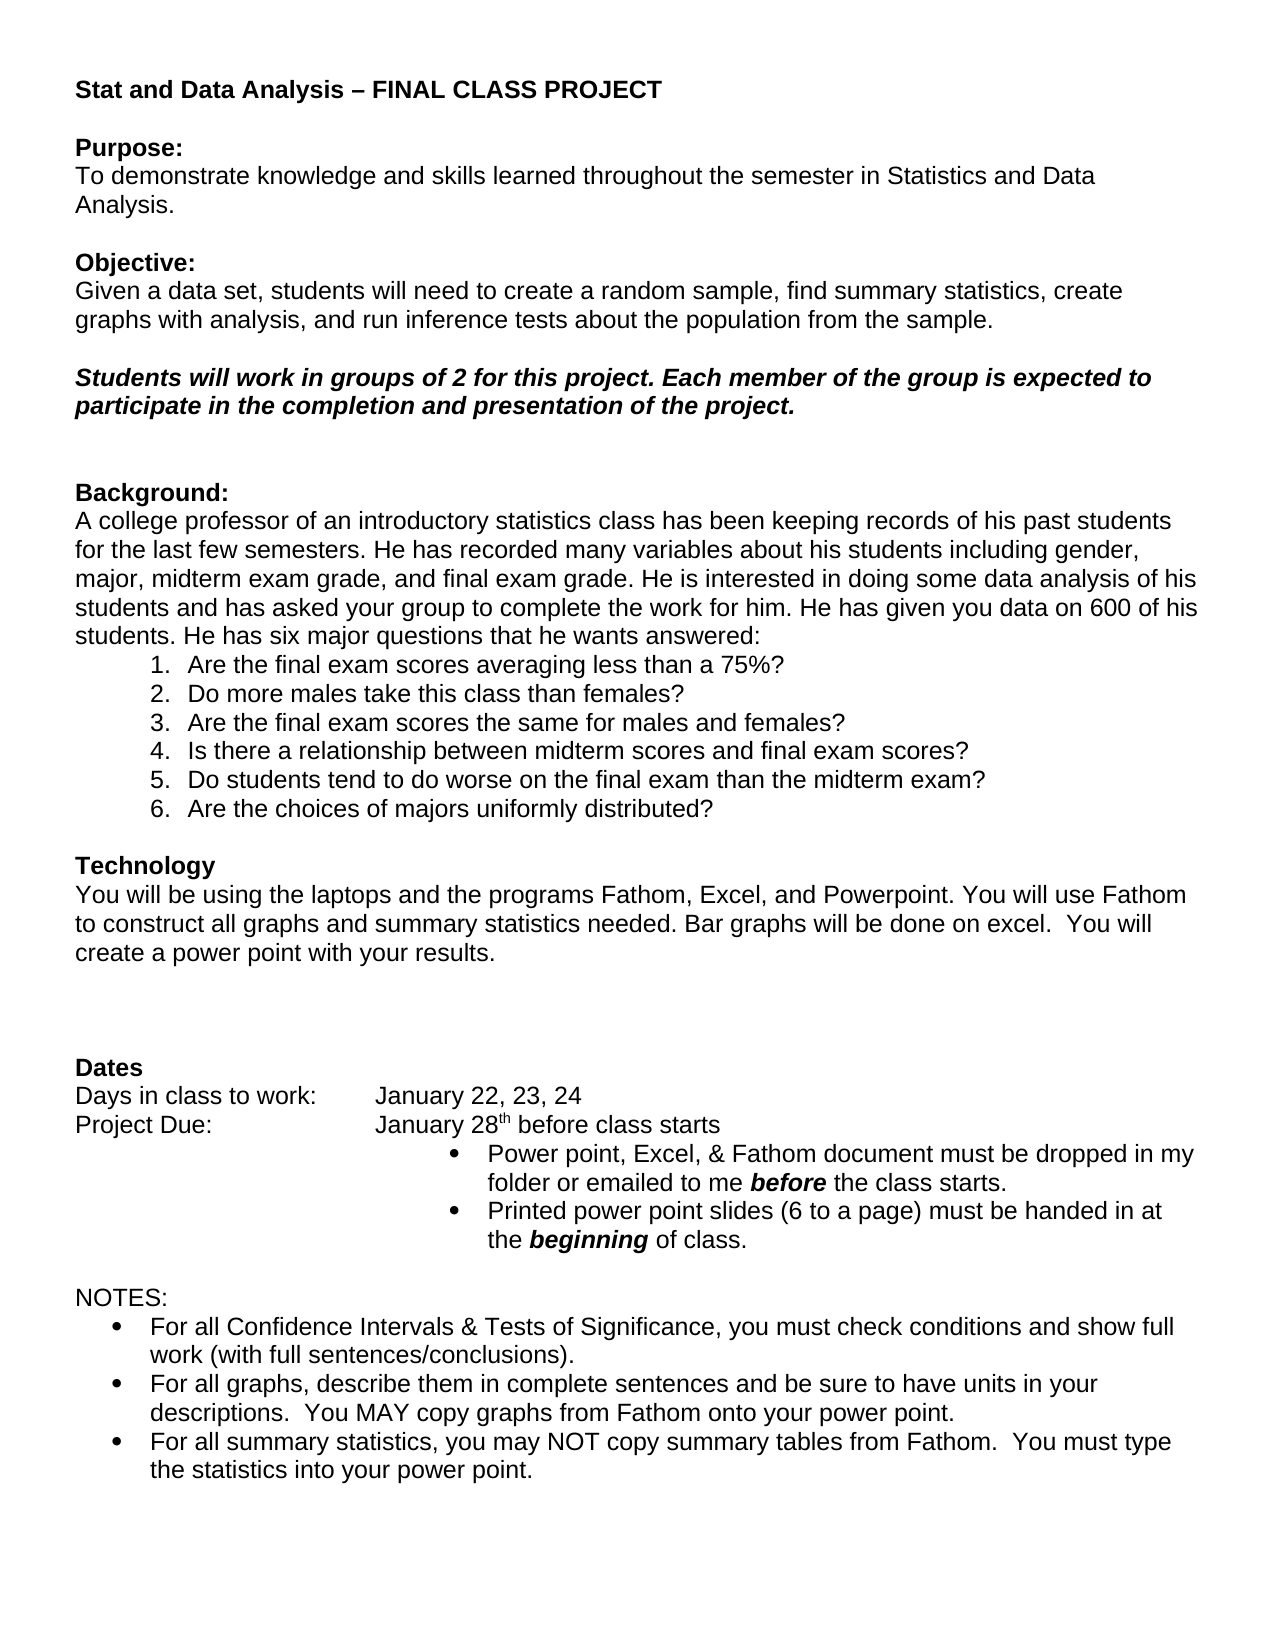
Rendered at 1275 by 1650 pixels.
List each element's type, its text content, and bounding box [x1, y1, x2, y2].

list Are the final exam scores the same for males and females? [150, 707, 1200, 736]
text You will be using the laptops and the programs Fathom, Excel, and Powerpoint. You will use Fathom to construct all graphs and summary statistics needed. Bar graphs will be done on excel. You will create a power point with your results. [75, 880, 1200, 966]
text Stat and Data Analysis – FINAL CLASS PROJECT [75, 75, 1200, 104]
text To demonstrate knowledge and skills learned throughout the semester in Statistics and Data Analysis. [75, 161, 1200, 219]
text Given a data set, students will need to create a random sample, find summary statistics, create graphs with analysis, and run inference tests about the population from the sample. [75, 276, 1200, 334]
text Students will work in groups of 2 for this project. Each member of the group is expected to participate in the completion and presentation of the project. [75, 362, 1200, 420]
list Is there a relationship between midterm scores and final exam scores? [150, 736, 1200, 765]
text Technology [75, 851, 1200, 880]
text A college professor of an introductory statistics class has been keeping records of his past students for the last few semesters. He has recorded many variables about his students including gender, major, midterm exam grade, and final exam grade. He is interested in doing some data analysis of his students and has asked your group to complete the work for him. He has given you data on 600 of his students. He has six major questions that he wants answered: [75, 506, 1200, 650]
text Objective: [75, 247, 1200, 276]
list For all graphs, describe them in complete sentences and be sure to have units in your descriptions. You MAY copy graphs from Fathom onto your power point. [112, 1369, 1200, 1427]
list Power point, Excel, & Fathom document must be dropped in my folder or emailed to me before the class starts. [450, 1139, 1200, 1196]
list Are the choices of majors uniformly distributed? [150, 794, 1200, 822]
list Printed power point slides (6 to a page) must be handed in at the beginning of class. [450, 1196, 1200, 1254]
text Project Due: January 28th before class starts [75, 1110, 1200, 1139]
text Dates [75, 1052, 1200, 1081]
list Do more males take this class than females? [150, 679, 1200, 707]
list Are the final exam scores averaging less than a 75%? [150, 650, 1200, 679]
list For all summary statistics, you may NOT copy summary tables from Fathom. You must type the statistics into your power point. [112, 1427, 1200, 1484]
text NOTES: [75, 1283, 1200, 1311]
text Days in class to work: January 22, 23, 24 [75, 1081, 1200, 1110]
list Do students tend to do worse on the final exam than the midterm exam? [150, 765, 1200, 794]
list For all Confidence Intervals & Tests of Significance, you must check conditions and show full work (with full sentences/conclusions). [112, 1311, 1200, 1369]
text Purpose: [75, 132, 1200, 161]
text Background: [75, 477, 1200, 506]
